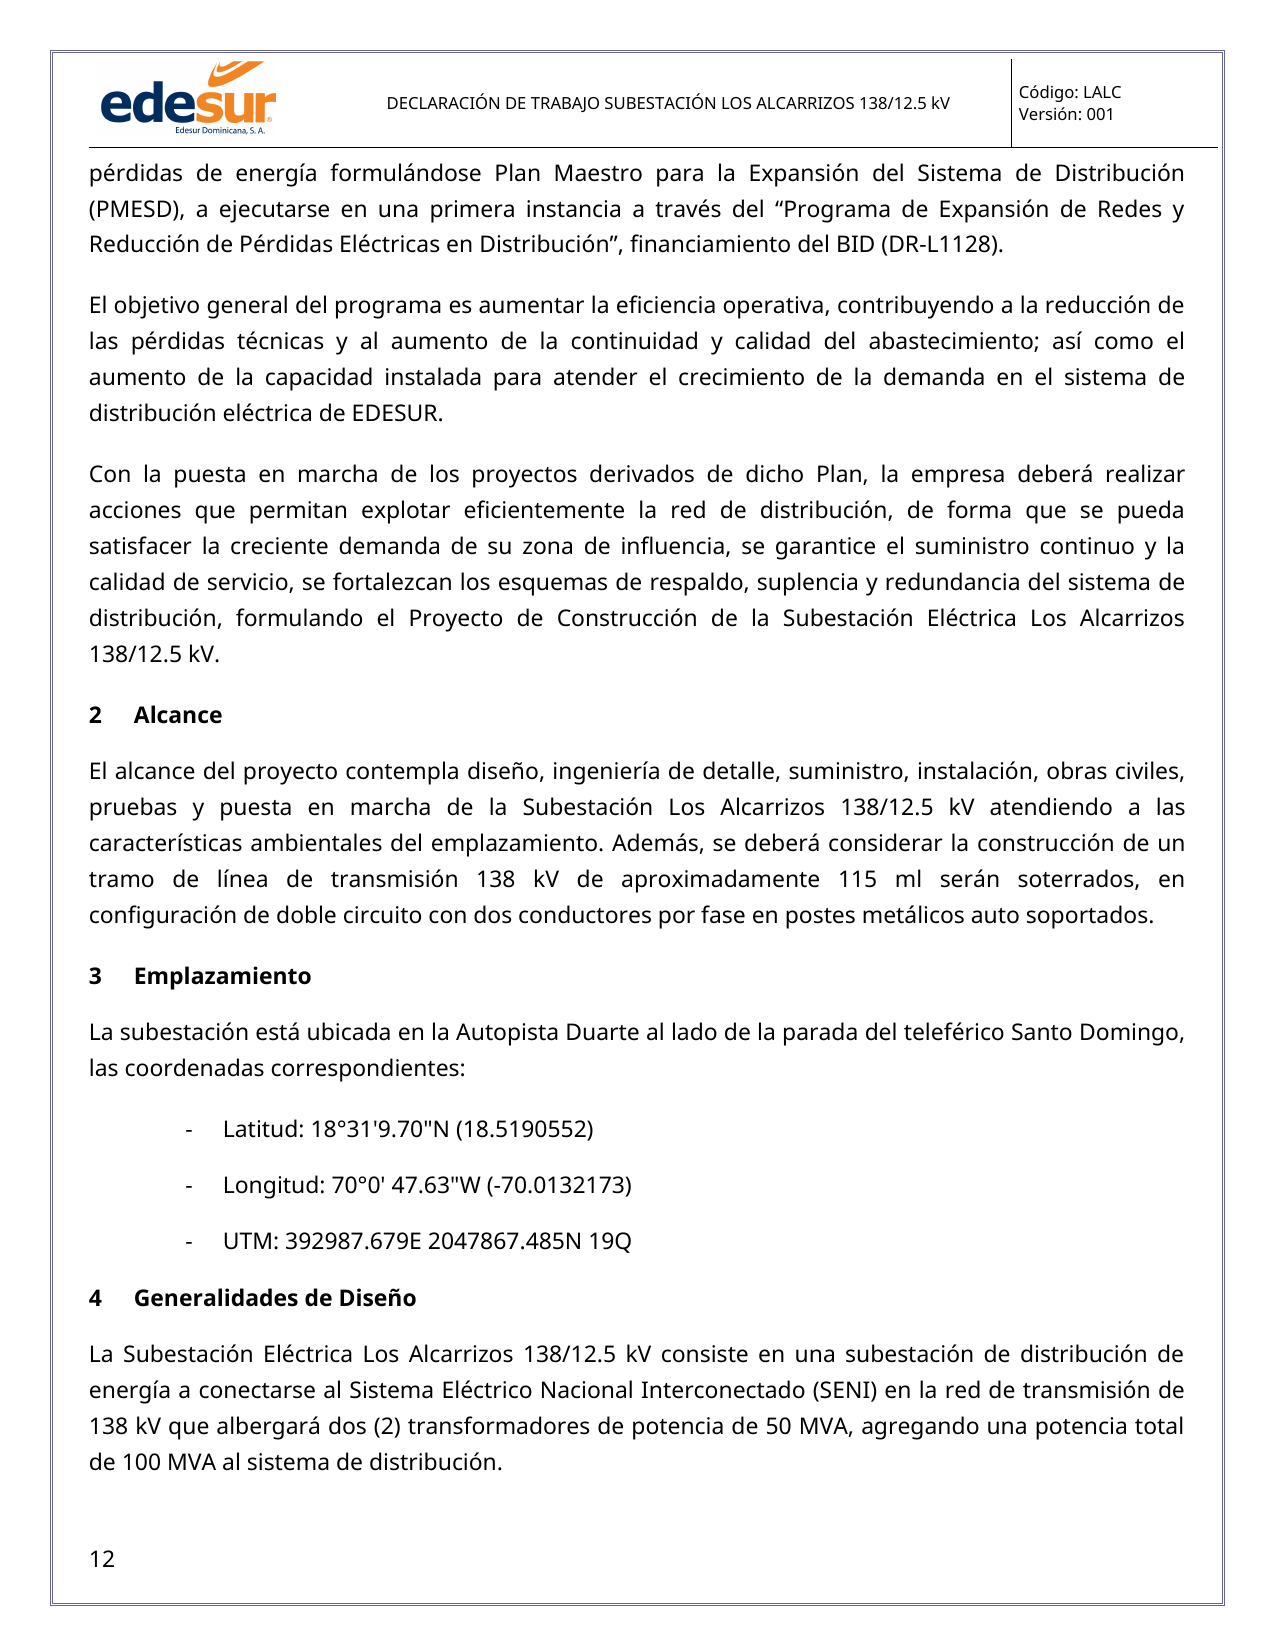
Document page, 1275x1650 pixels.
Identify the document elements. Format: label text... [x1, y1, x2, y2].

picture [98, 59, 277, 138]
list UTM: 392987.679E 2047867.485N 19Q [185, 1225, 1172, 1257]
text Con la puesta en marcha de los proyectos derivados de dicho Plan, la empresa deberá realizar acciones que permitan explotar eficientemente la red de distribución, de forma que se pueda satisfacer la creciente demanda de su zona de influencia, se garantice el suministro continuo y la calidad de servicio, se fortalezcan los esquemas de respaldo, suplencia y redundancia del sistema de distribución, formulando el Proyecto de Construcción de la Subestación Eléctrica Los Alcarrizos 138/12.5 kV. [89, 458, 1186, 669]
list Longitud: 70°0' 47.63"W (-70.0132173) [185, 1169, 1172, 1200]
subtitle Alcance [89, 699, 1186, 730]
text La subestación está ubicada en la Autopista Duarte al lado de la parada del teleférico Santo Domingo, las coordenadas correspondientes: [89, 1016, 1186, 1083]
text El objetivo general del programa es aumentar la eficiencia operativa, contribuyendo a la reducción de las pérdidas técnicas y al aumento de la continuidad y calidad del abastecimiento; así como el aumento de la capacidad instalada para atender el crecimiento de la demanda en el sistema de distribución eléctrica de EDESUR. [89, 289, 1186, 428]
text La Subestación Eléctrica Los Alcarrizos 138/12.5 kV consiste en una subestación de distribución de energía a conectarse al Sistema Eléctrico Nacional Interconectado (SENI) en la red de transmisión de 138 kV que albergará dos (2) transformadores de potencia de 50 MVA, agregando una potencia total de 100 MVA al sistema de distribución. [89, 1338, 1186, 1477]
subtitle Emplazamiento [89, 960, 1186, 991]
list Latitud: 18°31'9.70"N (18.5190552) [185, 1113, 1172, 1144]
subtitle Generalidades de Diseño [89, 1282, 1186, 1313]
text El alcance del proyecto contempla diseño, ingeniería de detalle, suministro, instalación, obras civiles, pruebas y puesta en marcha de la Subestación Los Alcarrizos 138/12.5 kV atendiendo a las características ambientales del emplazamiento. Además, se deberá considerar la construcción de un tramo de línea de transmisión 138 kV de aproximadamente 115 ml serán soterrados, en configuración de doble circuito con dos conductores por fase en postes metálicos auto soportados. [89, 755, 1186, 930]
